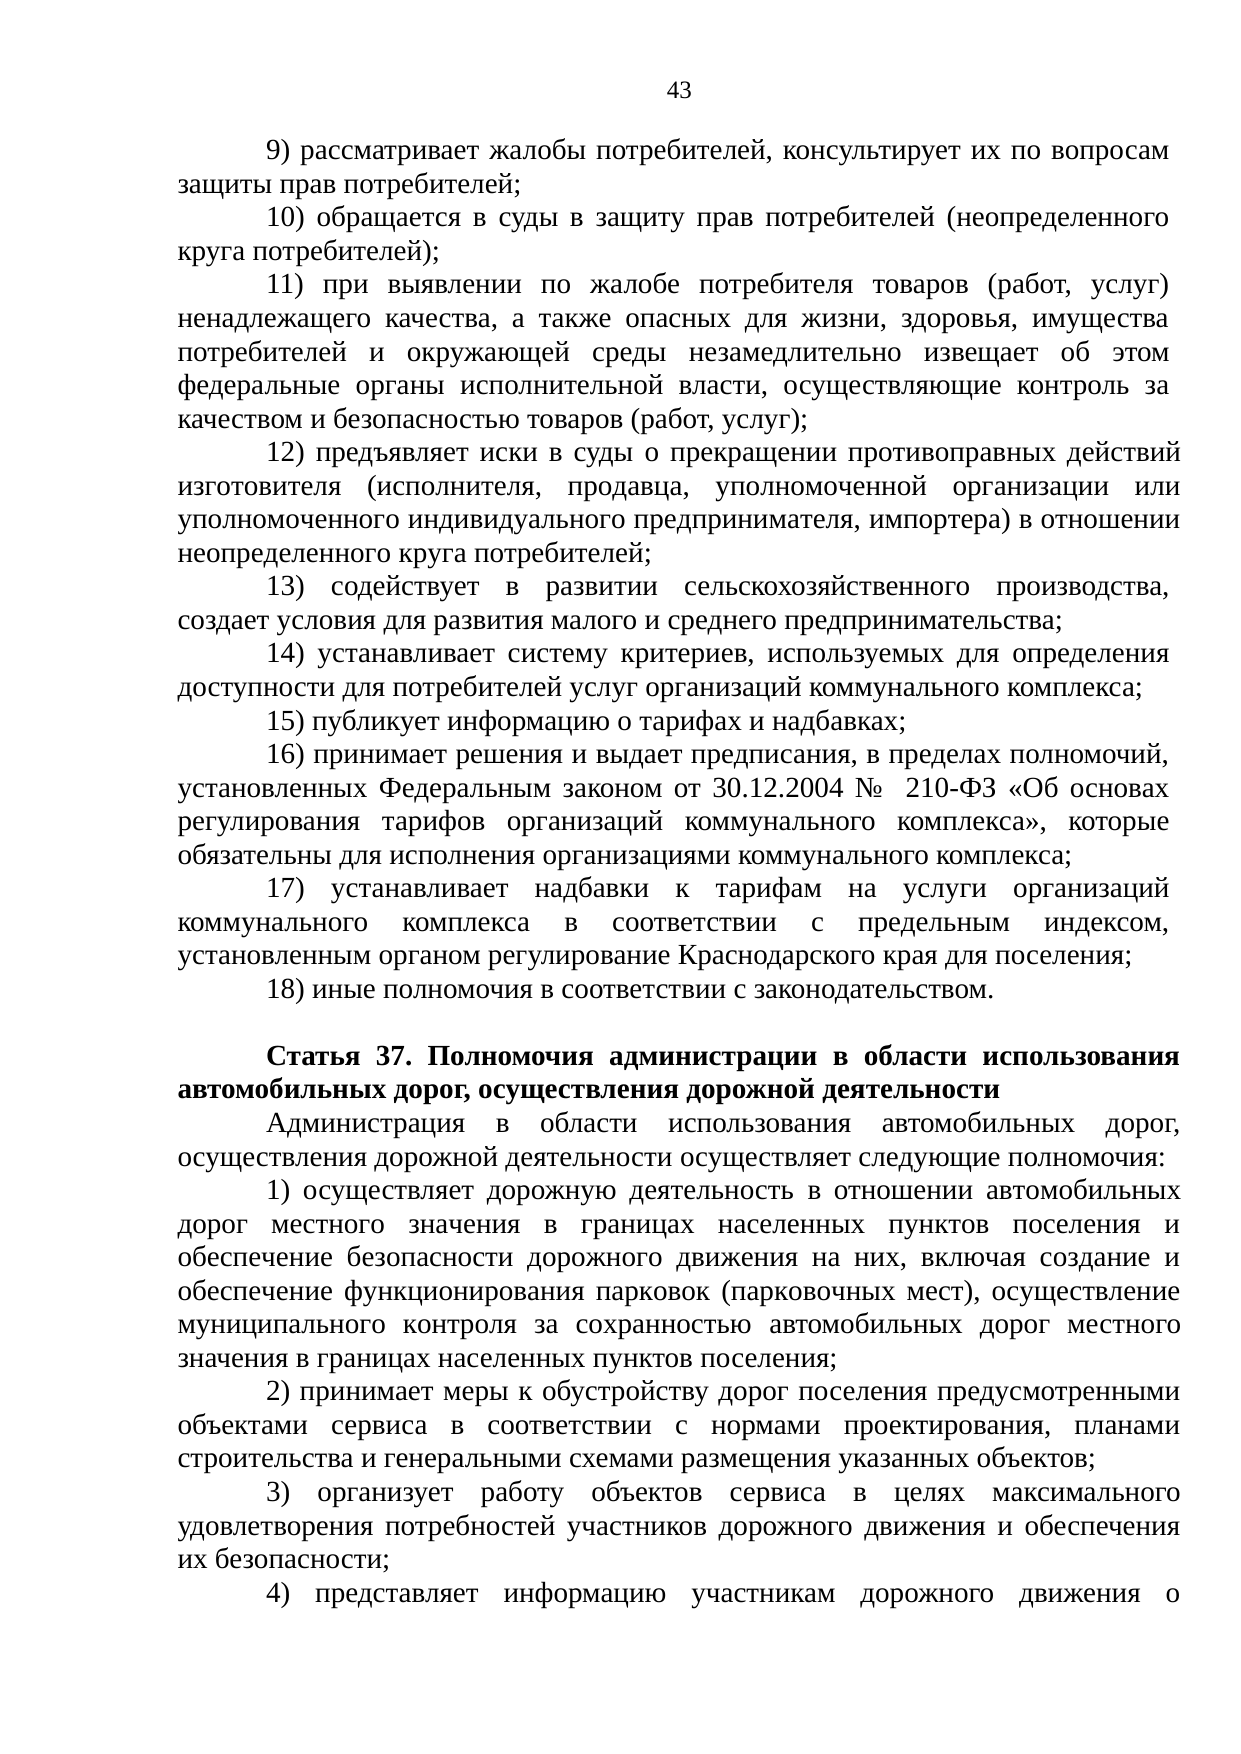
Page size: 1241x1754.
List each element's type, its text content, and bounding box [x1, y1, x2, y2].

title 3) организует работу объектов сервиса в целях максимального удовлетворения потребностей участников дорожного движения и обеспечения их безопасности; [177, 1474, 1181, 1575]
title 2) принимает меры к обустройству дорог поселения предусмотренными объектами сервиса в соответствии с нормами проектирования, планами строительства и генеральными схемами размещения указанных объектов; [177, 1373, 1181, 1474]
text 1) осуществляет дорожную деятельность в отношении автомобильных дорог местного значения в границах населенных пунктов поселения и обеспечение безопасности дорожного движения на них, включая создание и обеспечение функционирования парковок (парковочных мест), осуществление муниципального контроля за сохранностью автомобильных дорог местного значения в границах населенных пунктов поселения; [177, 1172, 1181, 1373]
text 16) принимает решения и выдает предписания, в пределах полномочий, установленных Федеральным законом от 30.12.2004 № 210-ФЗ «Об основах регулирования тарифов организаций коммунального комплекса», которые обязательны для исполнения организациями коммунального комплекса; [177, 736, 1170, 870]
text 14) устанавливает систему критериев, используемых для определения доступности для потребителей услуг организаций коммунального комплекса; [177, 636, 1170, 703]
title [177, 1575, 1181, 1608]
text 17) устанавливает надбавки к тарифам на услуги организаций коммунального комплекса в соответствии с предельным индексом, установленным органом регулирование Краснодарского края для поселения; [177, 870, 1170, 971]
text Администрация в области использования автомобильных дорог, осуществления дорожной деятельности осуществляет следующие полномочия: [177, 1105, 1181, 1172]
text 18) иные полномочия в соответствии с законодательством. [177, 971, 1170, 1004]
text 13) содействует в развитии сельскохозяйственного производства, создает условия для развития малого и среднего предпринимательства; [177, 568, 1170, 636]
text 11) при выявлении по жалобе потребителя товаров (работ, услуг) ненадлежащего качества, а также опасных для жизни, здоровья, имущества потребителей и окружающей среды незамедлительно извещает об этом федеральные органы исполнительной власти, осуществляющие контроль за качеством и безопасностью товаров (работ, услуг); [177, 267, 1170, 434]
text Статья 37. Полномочия администрации в области использования автомобильных дорог, осуществления дорожной деятельности [177, 1038, 1181, 1105]
text 9) рассматривает жалобы потребителей, консультирует их по вопросам защиты прав потребителей; [177, 132, 1170, 199]
text 10) обращается в суды в защиту прав потребителей (неопределенного круга потребителей); [177, 199, 1170, 267]
subtitle 12) предъявляет иски в суды о прекращении противоправных действий изготовителя (исполнителя, продавца, уполномоченной организации или уполномоченного индивидуального предпринимателя, импортера) в отношении неопределенного круга потребителей; [177, 434, 1181, 568]
text 15) публикует информацию о тарифах и надбавках; [177, 703, 1170, 736]
